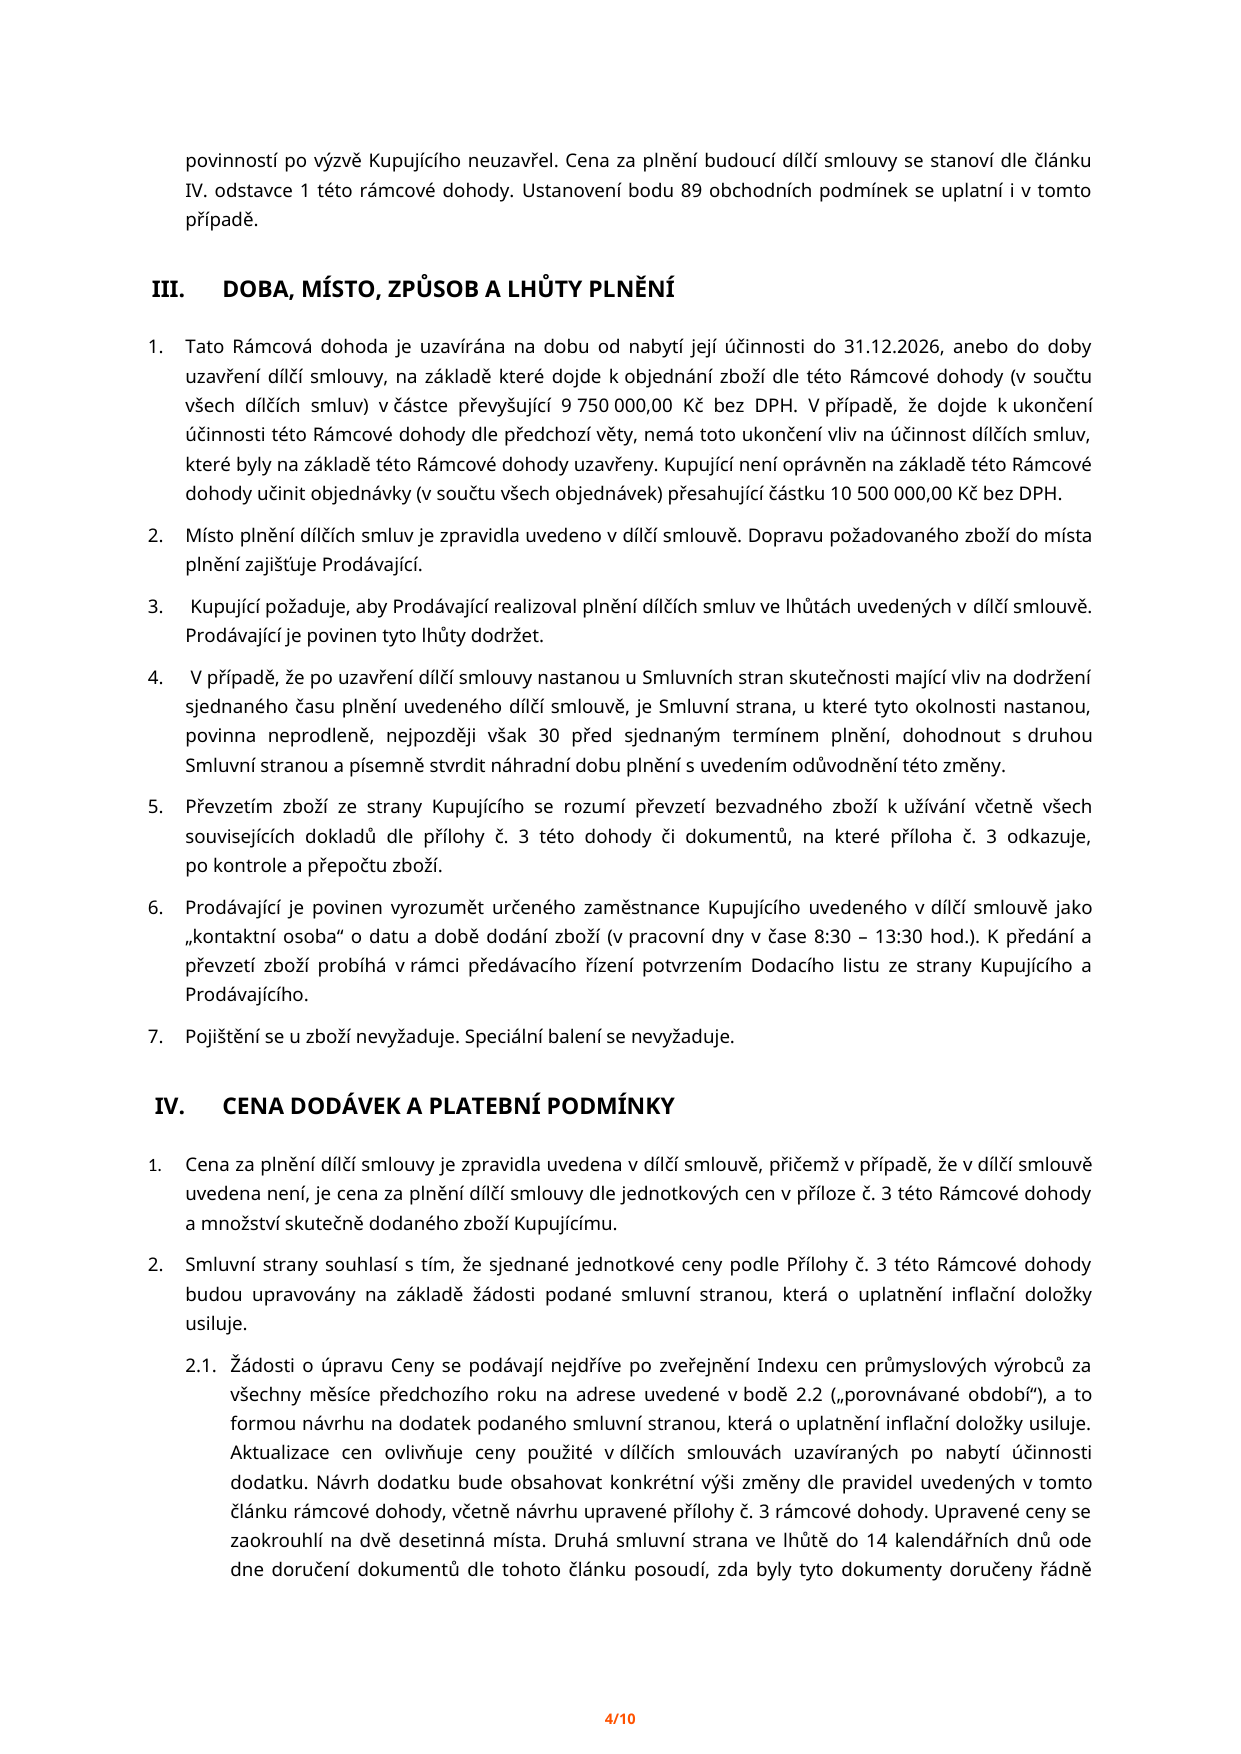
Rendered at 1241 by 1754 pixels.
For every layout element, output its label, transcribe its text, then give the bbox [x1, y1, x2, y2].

list V případě, že po uzavření dílčí smlouvy nastanou u Smluvních stran skutečnosti mající vliv na dodržení sjednaného času plnění uvedeného dílčí smlouvě, je Smluvní strana, u které tyto okolnosti nastanou, povinna neprodleně, nejpozději však 30 před sjednaným termínem plnění, dohodnout s druhou Smluvní stranou a písemně stvrdit náhradní dobu plnění s uvedením odůvodnění této změny. [148, 664, 1093, 777]
subtitle Prodávající je povinen vyrozumět určeného zaměstnance Kupujícího uvedeného v dílčí smlouvě jako „kontaktní osoba“ o datu a době dodání zboží (v pracovní dny v čase 8:30 – 13:30 hod.). K předání a převzetí zboží probíhá v rámci předávacího řízení potvrzením Dodacího listu ze strany Kupujícího a Prodávajícího. [148, 894, 1093, 1007]
list Místo plnění dílčích smluv je zpravidla uvedeno v dílčí smlouvě. Dopravu požadovaného zboží do místa plnění zajišťuje Prodávající. [148, 522, 1093, 577]
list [185, 1352, 1093, 1582]
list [148, 148, 1093, 232]
list Kupující požaduje, aby Prodávající realizoval plnění dílčích smluv ve lhůtách uvedených v dílčí smlouvě. Prodávající je povinen tyto lhůty dodržet. [148, 593, 1093, 648]
list Smluvní strany souhlasí s tím, že sjednané jednotkové ceny podle Přílohy č. 3 této Rámcové dohody budou upravovány na základě žádosti podané smluvní stranou, která o uplatnění inflační doložky usiluje. [148, 1252, 1093, 1336]
list Cena za plnění dílčí smlouvy je zpravidla uvedena v dílčí smlouvě, přičemž v případě, že v dílčí smlouvě uvedena není, je cena za plnění dílčí smlouvy dle jednotkových cen v příloze č. 3 této Rámcové dohody a množství skutečně dodaného zboží Kupujícímu. [148, 1151, 1093, 1235]
list DOBA, MÍSTO, ZPŮSOB A LHŮTY PLNĚNÍ [185, 273, 1093, 304]
subtitle Pojištění se u zboží nevyžaduje. Speciální balení se nevyžaduje. [148, 1023, 1093, 1049]
list Převzetím zboží ze strany Kupujícího se rozumí převzetí bezvadného zboží k užívání včetně všech souvisejících dokladů dle přílohy č. 3 této dohody či dokumentů, na které příloha č. 3 odkazuje, po kontrole a přepočtu zboží. [148, 794, 1093, 878]
list CENA DODÁVEK A PLATEBNÍ PODMÍNKY [185, 1090, 1093, 1122]
list Tato Rámcová dohoda je uzavírána na dobu od nabytí její účinnosti do 31.12.2026, anebo do doby uzavření dílčí smlouvy, na základě které dojde k objednání zboží dle této Rámcové dohody (v součtu všech dílčích smluv) v částce převyšující 9 750 000,00 Kč bez DPH. V případě, že dojde k ukončení účinnosti této Rámcové dohody dle předchozí věty, nemá toto ukončení vliv na účinnost dílčích smluv, které byly na základě této Rámcové dohody uzavřeny. Kupující není oprávněn na základě této Rámcové dohody učinit objednávky (v součtu všech objednávek) přesahující částku 10 500 000,00 Kč bez DPH. [148, 334, 1093, 506]
